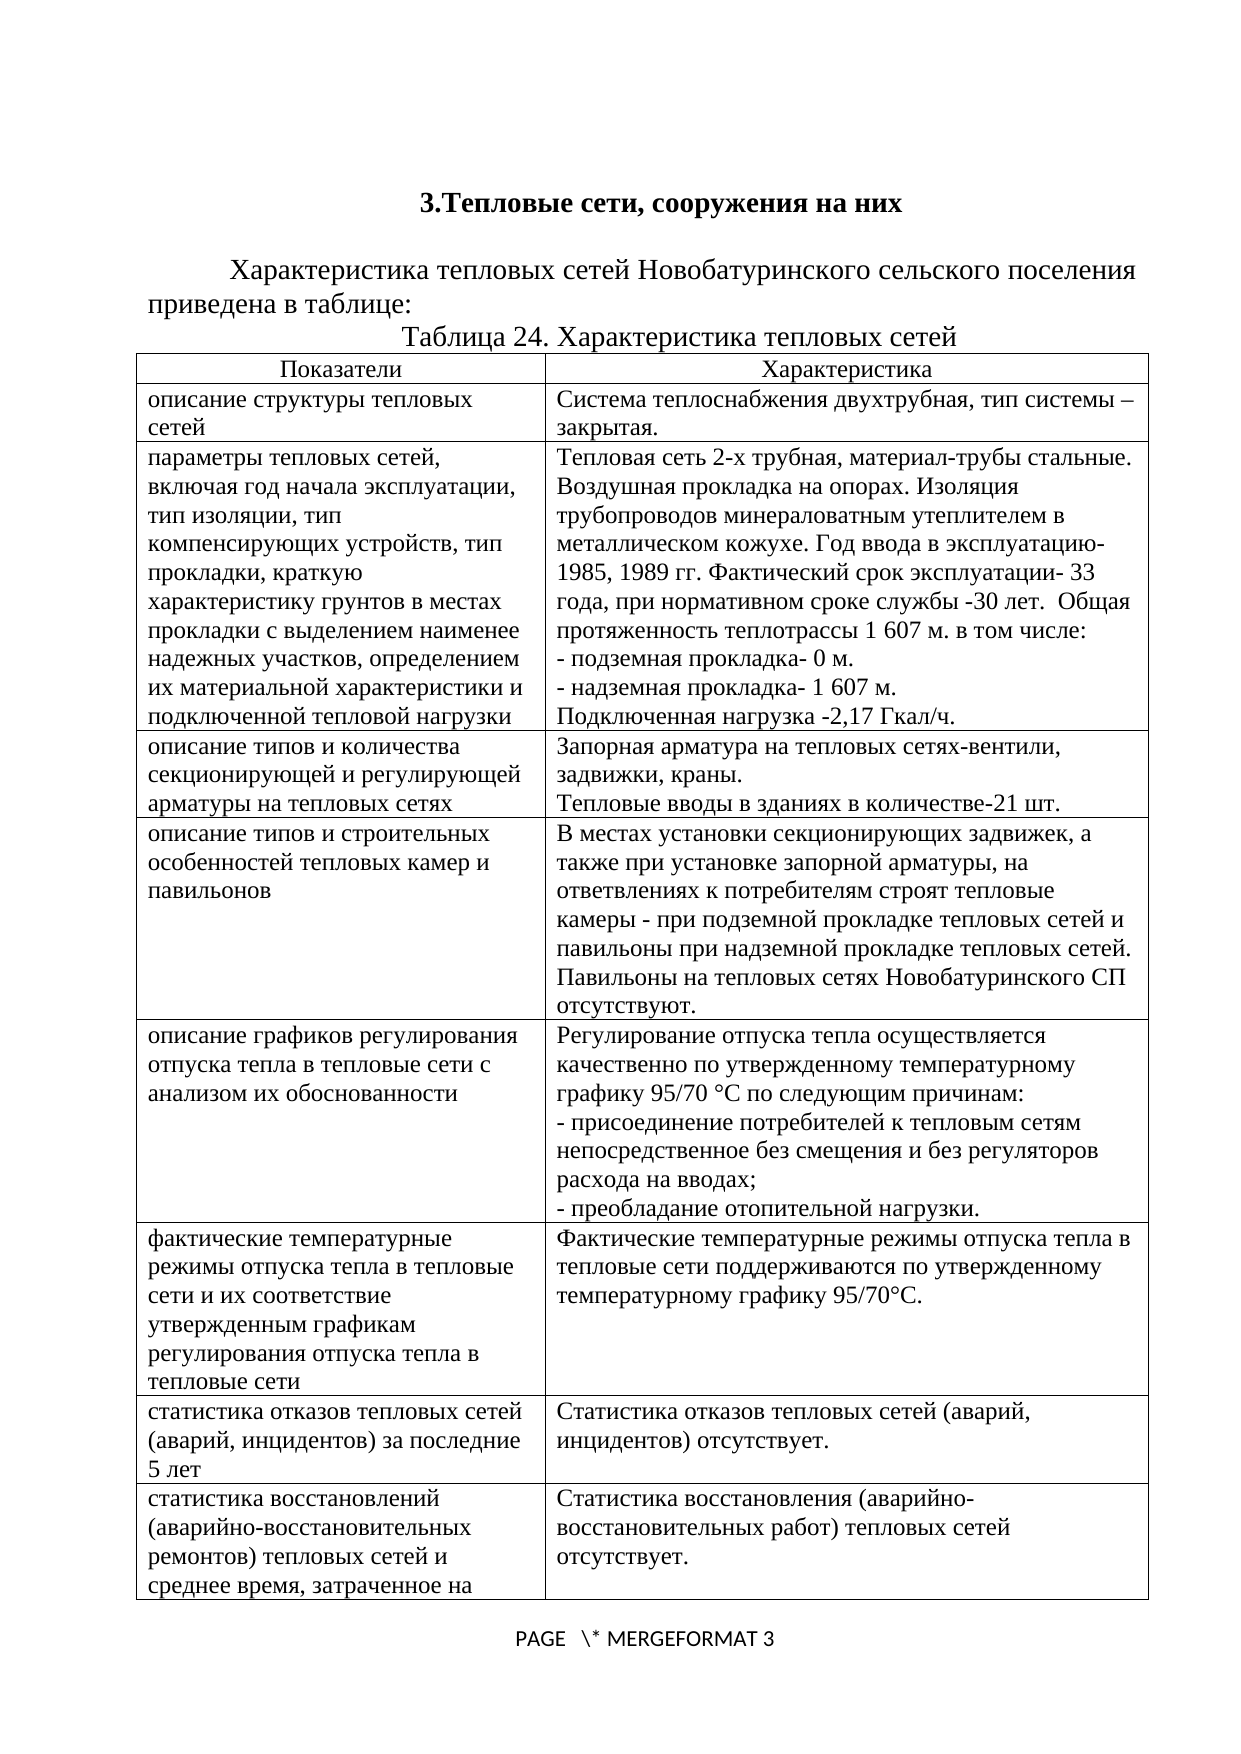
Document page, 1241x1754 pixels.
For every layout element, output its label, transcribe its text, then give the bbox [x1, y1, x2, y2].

table_header Показатели [137, 354, 545, 383]
table_cell статистика отказов тепловых сетей (аварий, инцидентов) за последние 5 лет [137, 1396, 545, 1482]
table_cell описание типов и строительных особенностей тепловых камер и павильонов [137, 818, 545, 1019]
subtitle 3.Тепловые сети, сооружения на них [185, 185, 1137, 219]
table_cell описание типов и количества секционирующей и регулирующей арматуры на тепловых сетях [137, 731, 545, 817]
table_cell описание структуры тепловых сетей [137, 384, 545, 441]
table_header Характеристика [546, 354, 1148, 383]
table_cell фактические температурные режимы отпуска тепла в тепловые сети и их соответствие утвержденным графикам регулирования отпуска тепла в тепловые сети [137, 1223, 545, 1395]
table_cell описание графиков регулирования отпуска тепла в тепловые сети с анализом их обоснованности [137, 1020, 545, 1222]
table_cell Статистика отказов тепловых сетей (аварий, инцидентов) отсутствует. [546, 1396, 1148, 1482]
text Характеристика тепловых сетей Новобатуринского сельского поселения приведена в таблице: [148, 252, 1137, 319]
table_cell В местах установки секционирующих задвижек, а также при установке запорной арматуры, на ответвлениях к потребителям строят тепловые камеры - при подземной прокладке тепловых сетей и павильоны при надземной прокладке тепловых сетей. Павильоны на тепловых сетях Новобатуринского СП отсутствуют. [546, 818, 1148, 1019]
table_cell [546, 1484, 1148, 1598]
text Таблица 24. Характеристика тепловых сетей [148, 319, 1137, 353]
table_cell Запорная арматура на тепловых сетях-вентили, задвижки, краны. Тепловые вводы в зданиях в количестве-21 шт. [546, 731, 1148, 817]
table_cell Регулирование отпуска тепла осуществляется качественно по утвержденному температурному графику 95/70 °C по следующим причинам: - присоединение потребителей к тепловым сетям непосредственное без смещения и без регуляторов расхода на вводах; - преобладание отопительной нагрузки. [546, 1020, 1148, 1222]
table_cell Тепловая сеть 2-х трубная, материал-трубы стальные. Воздушная прокладка на опорах. Изоляция трубопроводов минераловатным утеплителем в металлическом кожухе. Год ввода в эксплуатацию-1985, 1989 гг. Фактический срок эксплуатации- 33 года, при нормативном сроке службы -30 лет. Общая протяженность теплотрассы 1 607 м. в том числе: - подземная прокладка- 0 м. - надземная прокладка- 1 607 м. Подключенная нагрузка -2,17 Гкал/ч. [546, 442, 1148, 730]
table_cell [137, 1484, 545, 1598]
table_cell Система теплоснабжения двухтрубная, тип системы –закрытая. [546, 384, 1148, 441]
table_cell Фактические температурные режимы отпуска тепла в тепловые сети поддерживаются по утвержденному температурному графику 95/70°C. [546, 1223, 1148, 1395]
table_cell параметры тепловых сетей, включая год начала эксплуатации, тип изоляции, тип компенсирующих устройств, тип прокладки, краткую характеристику грунтов в местах прокладки с выделением наименее надежных участков, определением их материальной характеристики и подключенной тепловой нагрузки [137, 442, 545, 730]
